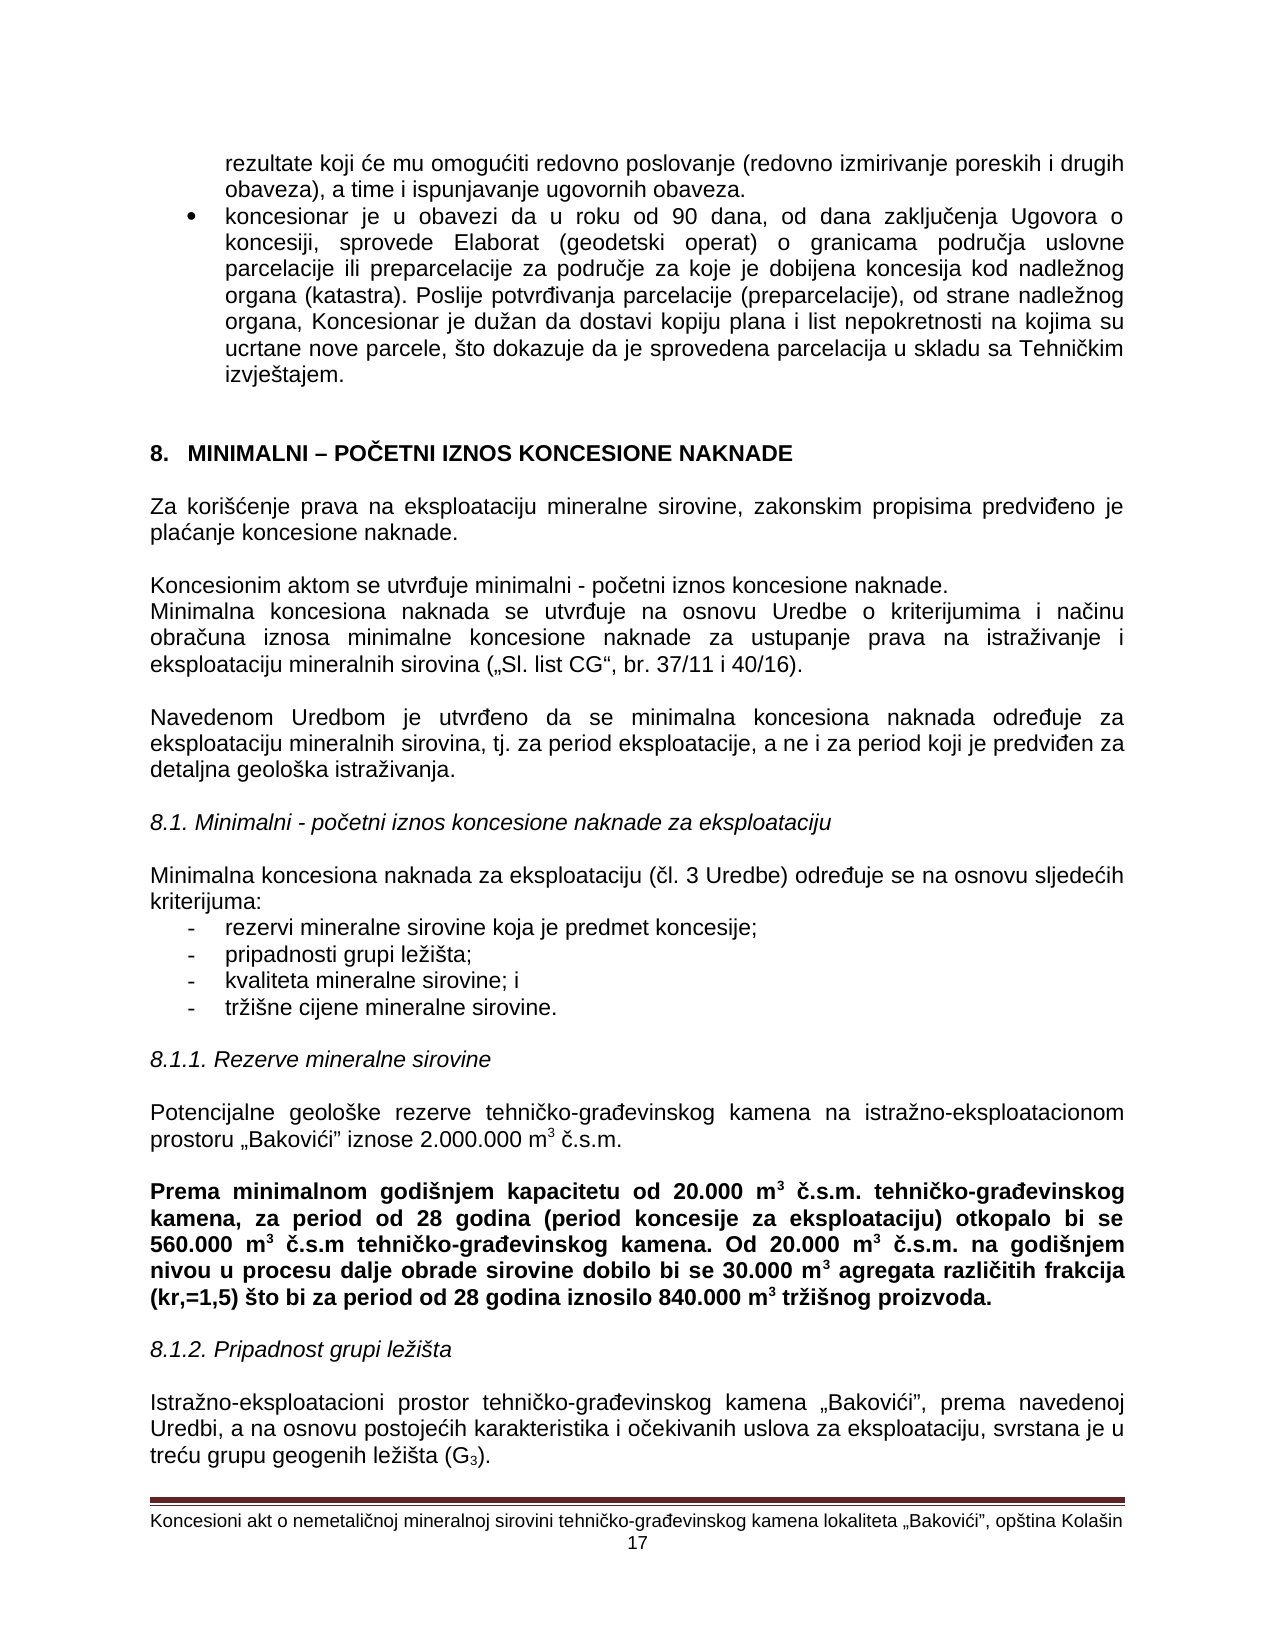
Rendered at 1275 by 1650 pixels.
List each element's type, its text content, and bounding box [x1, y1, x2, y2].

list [187, 150, 1125, 203]
list tržišne cijene mineralne sirovine. [187, 994, 1125, 1020]
text Koncesionim aktom se utvrđuje minimalni - početni iznos koncesione naknade. [150, 572, 1125, 598]
list kvaliteta mineralne sirovine; i [187, 967, 1125, 994]
list rezervi mineralne sirovine koja je predmet koncesije; [187, 914, 1125, 941]
text Za korišćenje prava na eksploataciju mineralne sirovine, zakonskim propisima predviđeno je plaćanje koncesione naknade. [150, 493, 1125, 545]
text Minimalna koncesiona naknada se utvrđuje na osnovu Uredbe o kriterijumima i načinu obračuna iznosa minimalne koncesione naknade za ustupanje prava na istraživanje i eksploataciju mineralnih sirovina („Sl. list CG“, br. 37/11 i 40/16). [150, 598, 1125, 677]
list koncesionar je u obavezi da u roku od 90 dana, od dana zaključenja Ugovora o koncesiji, sprovede Elaborat (geodetski operat) o granicama područja uslovne parcelacije ili preparcelacije za područje za koje je dobijena koncesija kod nadležnog organa (katastra). Poslije potvrđivanja parcelacije (preparcelacije), od strane nadležnog organa, Koncesionar je dužan da dostavi kopiju plana i list nepokretnosti na kojima su ucrtane nove parcele, što dokazuje da je sprovedena parcelacija u skladu sa Tehničkim izvještajem. [187, 203, 1125, 387]
subtitle MINIMALNI – POČETNI IZNOS KONCESIONE NAKNADE [150, 440, 1125, 466]
list pripadnosti grupi ležišta; [187, 941, 1125, 967]
text Potencijalne geološke rezerve tehničko-građevinskog kamena na istražno-eksploatacionom prostoru „Bakovići” iznose 2.000.000 m3 č.s.m. [150, 1099, 1125, 1152]
text Navedenom Uredbom je utvrđeno da se minimalna koncesiona naknada određuje za eksploataciju mineralnih sirovina, tj. za period eksploatacije, a ne i za period koji je predviđen za detaljna geološka istraživanja. [150, 703, 1125, 782]
text Istražno-eksploatacioni prostor tehničko-građevinskog kamena „Bakovići”, prema navedenoj Uredbi, a na osnovu postojećih karakteristika i očekivanih uslova za eksploataciju, svrstana je u treću grupu geogenih ležišta (G3). [150, 1389, 1125, 1468]
text Minimalna koncesiona naknada za eksploataciju (čl. 3 Uredbe) određuje se na osnovu sljedećih kriterijuma: [150, 862, 1125, 914]
subtitle 8.1.2. Pripadnost grupi ležišta [150, 1336, 1125, 1363]
text Prema minimalnom godišnjem kapacitetu od 20.000 m3 č.s.m. tehničko-građevinskog kamena, za period od 28 godina (period koncesije za eksploataciju) otkopalo bi se 560.000 m3 č.s.m tehničko-građevinskog kamena. Od 20.000 m3 č.s.m. na godišnjem nivou u procesu dalje obrade sirovine dobilo bi se 30.000 m3 agregata različitih frakcija (kr,=1,5) što bi za period od 28 godina iznosilo 840.000 m3 tržišnog proizvoda. [150, 1178, 1125, 1310]
subtitle 8.1. Minimalni - početni iznos koncesione naknade za eksploataciju [150, 809, 1125, 835]
subtitle 8.1.1. Rezerve mineralne sirovine [150, 1046, 1125, 1073]
